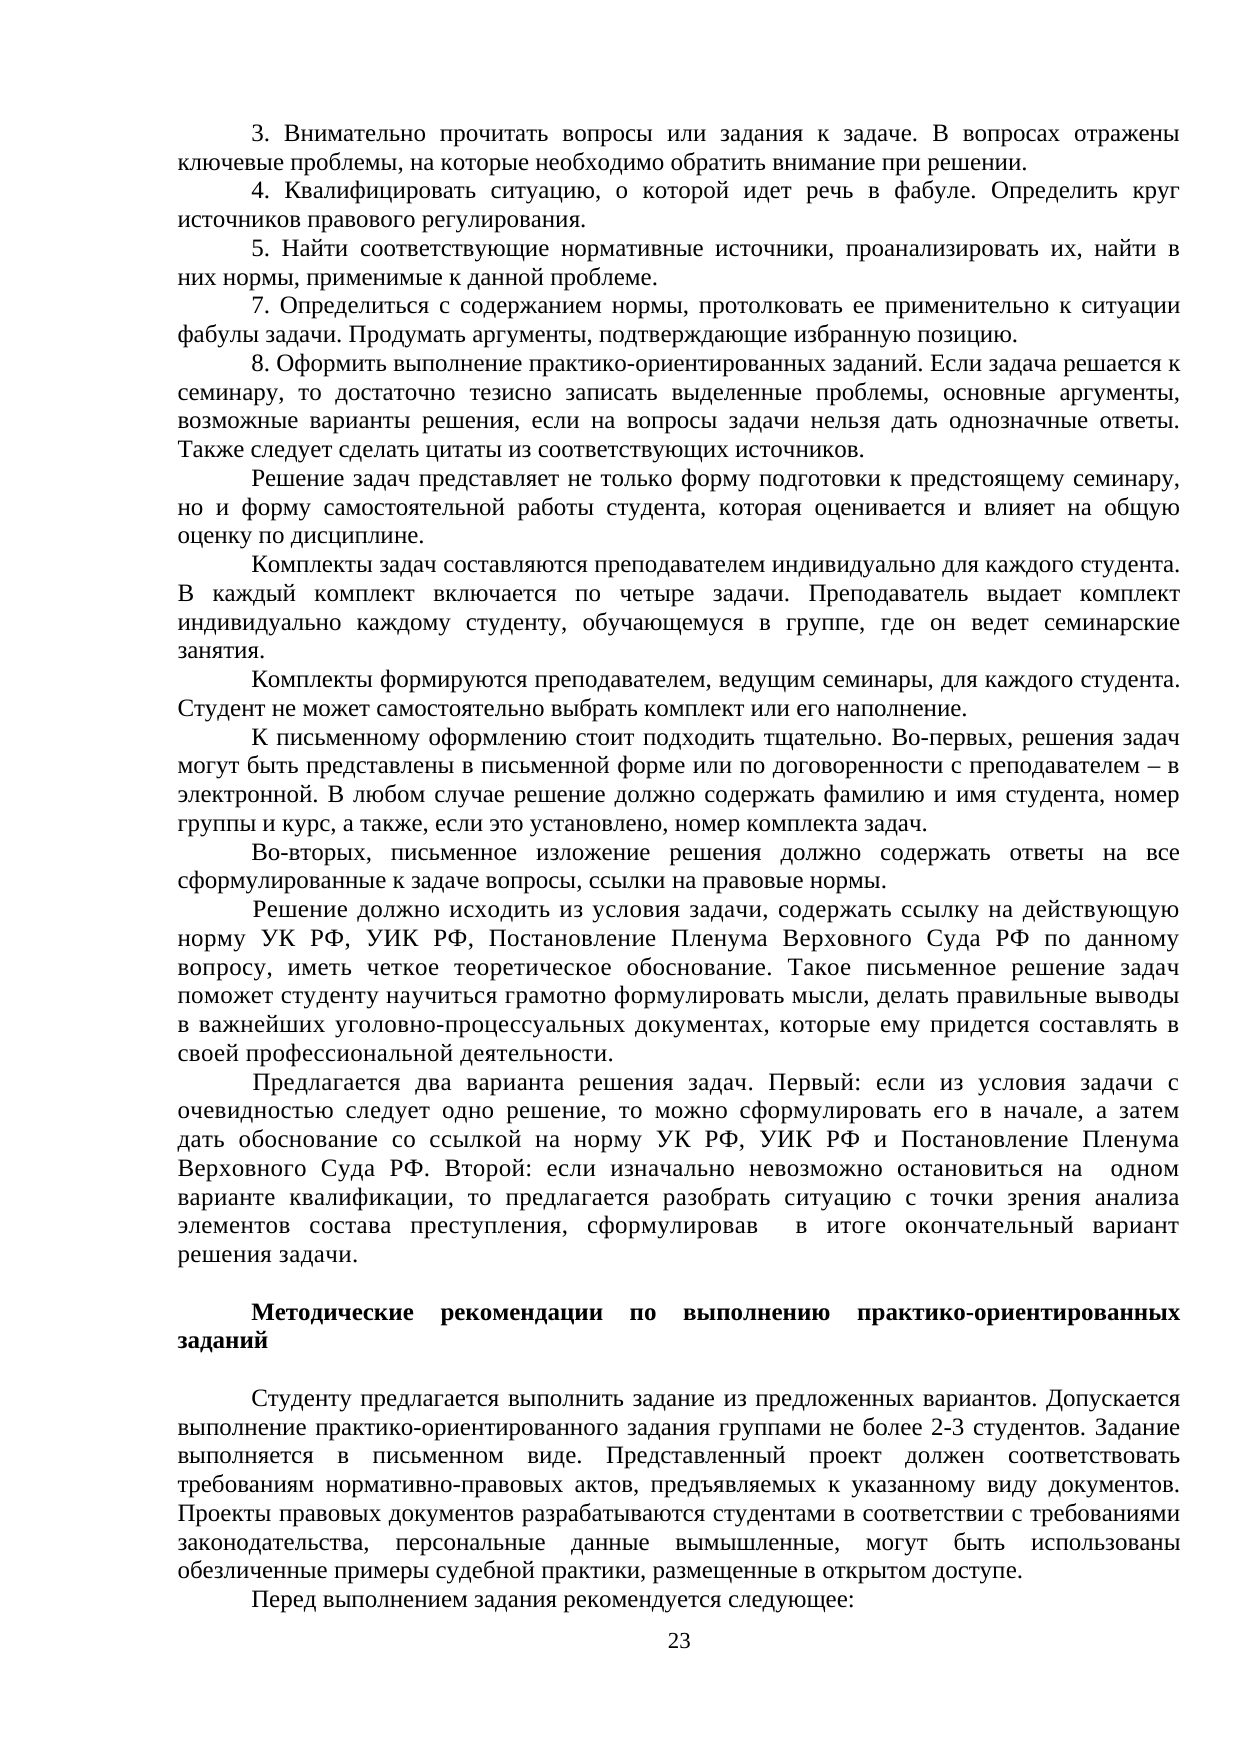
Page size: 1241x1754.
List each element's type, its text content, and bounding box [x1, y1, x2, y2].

text 7. Определиться с содержанием нормы, протолковать ее применительно к ситуации фабулы задачи. Продумать аргументы, подтверждающие избранную позицию. [177, 291, 1181, 348]
text К письменному оформлению стоит подходить тщательно. Во-первых, решения задач могут быть представлены в письменной форме или по договоренности с преподавателем – в электронной. В любом случае решение должно содержать фамилию и имя студента, номер группы и курс, а также, если это установлено, номер комплекта задач. [177, 722, 1181, 837]
text 5. Найти соответствующие нормативные источники, проанализировать их, найти в них нормы, применимые к данной проблеме. [177, 233, 1181, 291]
text 4. Квалифицировать ситуацию, о которой идет речь в фабуле. Определить круг источников правового регулирования. [177, 176, 1181, 233]
text Комплекты формируются преподавателем, ведущим семинары, для каждого студента. Студент не может самостоятельно выбрать комплект или его наполнение. [177, 664, 1181, 722]
text Во-вторых, письменное изложение решения должно содержать ответы на все сформулированные к задаче вопросы, ссылки на правовые нормы. [177, 837, 1181, 894]
text Предлагается два варианта решения задач. Первый: если из условия задачи с очевидностью следует одно решение, то можно сформулировать его в начале, а затем дать обоснование со ссылкой на норму УК РФ, УИК РФ и Постановление Пленума Верховного Суда РФ. Второй: если изначально невозможно остановиться на одном варианте квалификации, то предлагается разобрать ситуацию с точки зрения анализа элементов состава преступления, сформулировав в итоге окончательный вариант решения задачи. [177, 1067, 1181, 1268]
text Комплекты задач составляются преподавателем индивидуально для каждого студента. В каждый комплект включается по четыре задачи. Преподаватель выдает комплект индивидуально каждому студенту, обучающемуся в группе, где он ведет семинарские занятия. [177, 549, 1181, 664]
text 3. Внимательно прочитать вопросы или задания к задаче. В вопросах отражены ключевые проблемы, на которые необходимо обратить внимание при решении. [177, 118, 1181, 176]
text Решение задач представляет не только форму подготовки к предстоящему семинару, но и форму самостоятельной работы студента, которая оценивается и влияет на общую оценку по дисциплине. [177, 463, 1181, 549]
text Перед выполнением задания рекомендуется следующее: [177, 1584, 1181, 1613]
text Методические рекомендации по выполнению практико-ориентированных заданий [177, 1297, 1181, 1354]
text Студенту предлагается выполнить задание из предложенных вариантов. Допускается выполнение практико-ориентированного задания группами не более 2-3 студентов. Задание выполняется в письменном виде. Представленный проект должен соответствовать требованиям нормативно-правовых актов, предъявляемых к указанному виду документов. Проекты правовых документов разрабатываются студентами в соответствии с требованиями законодательства, персональные данные вымышленные, могут быть использованы обезличенные примеры судебной практики, размещенные в открытом доступе. [177, 1383, 1181, 1584]
text 8. Оформить выполнение практико-ориентированных заданий. Если задача решается к семинару, то достаточно тезисно записать выделенные проблемы, основные аргументы, возможные варианты решения, если на вопросы задачи нельзя дать однозначные ответы. Также следует сделать цитаты из соответствующих источников. [177, 348, 1181, 463]
text Решение должно исходить из условия задачи, содержать ссылку на действующую норму УК РФ, УИК РФ, Постановление Пленума Верховного Суда РФ по данному вопросу, иметь четкое теоретическое обоснование. Такое письменное решение задач поможет студенту научиться грамотно формулировать мысли, делать правильные выводы в важнейших уголовно-процессуальных документах, которые ему придется составлять в своей профессиональной деятельности. [177, 894, 1181, 1067]
